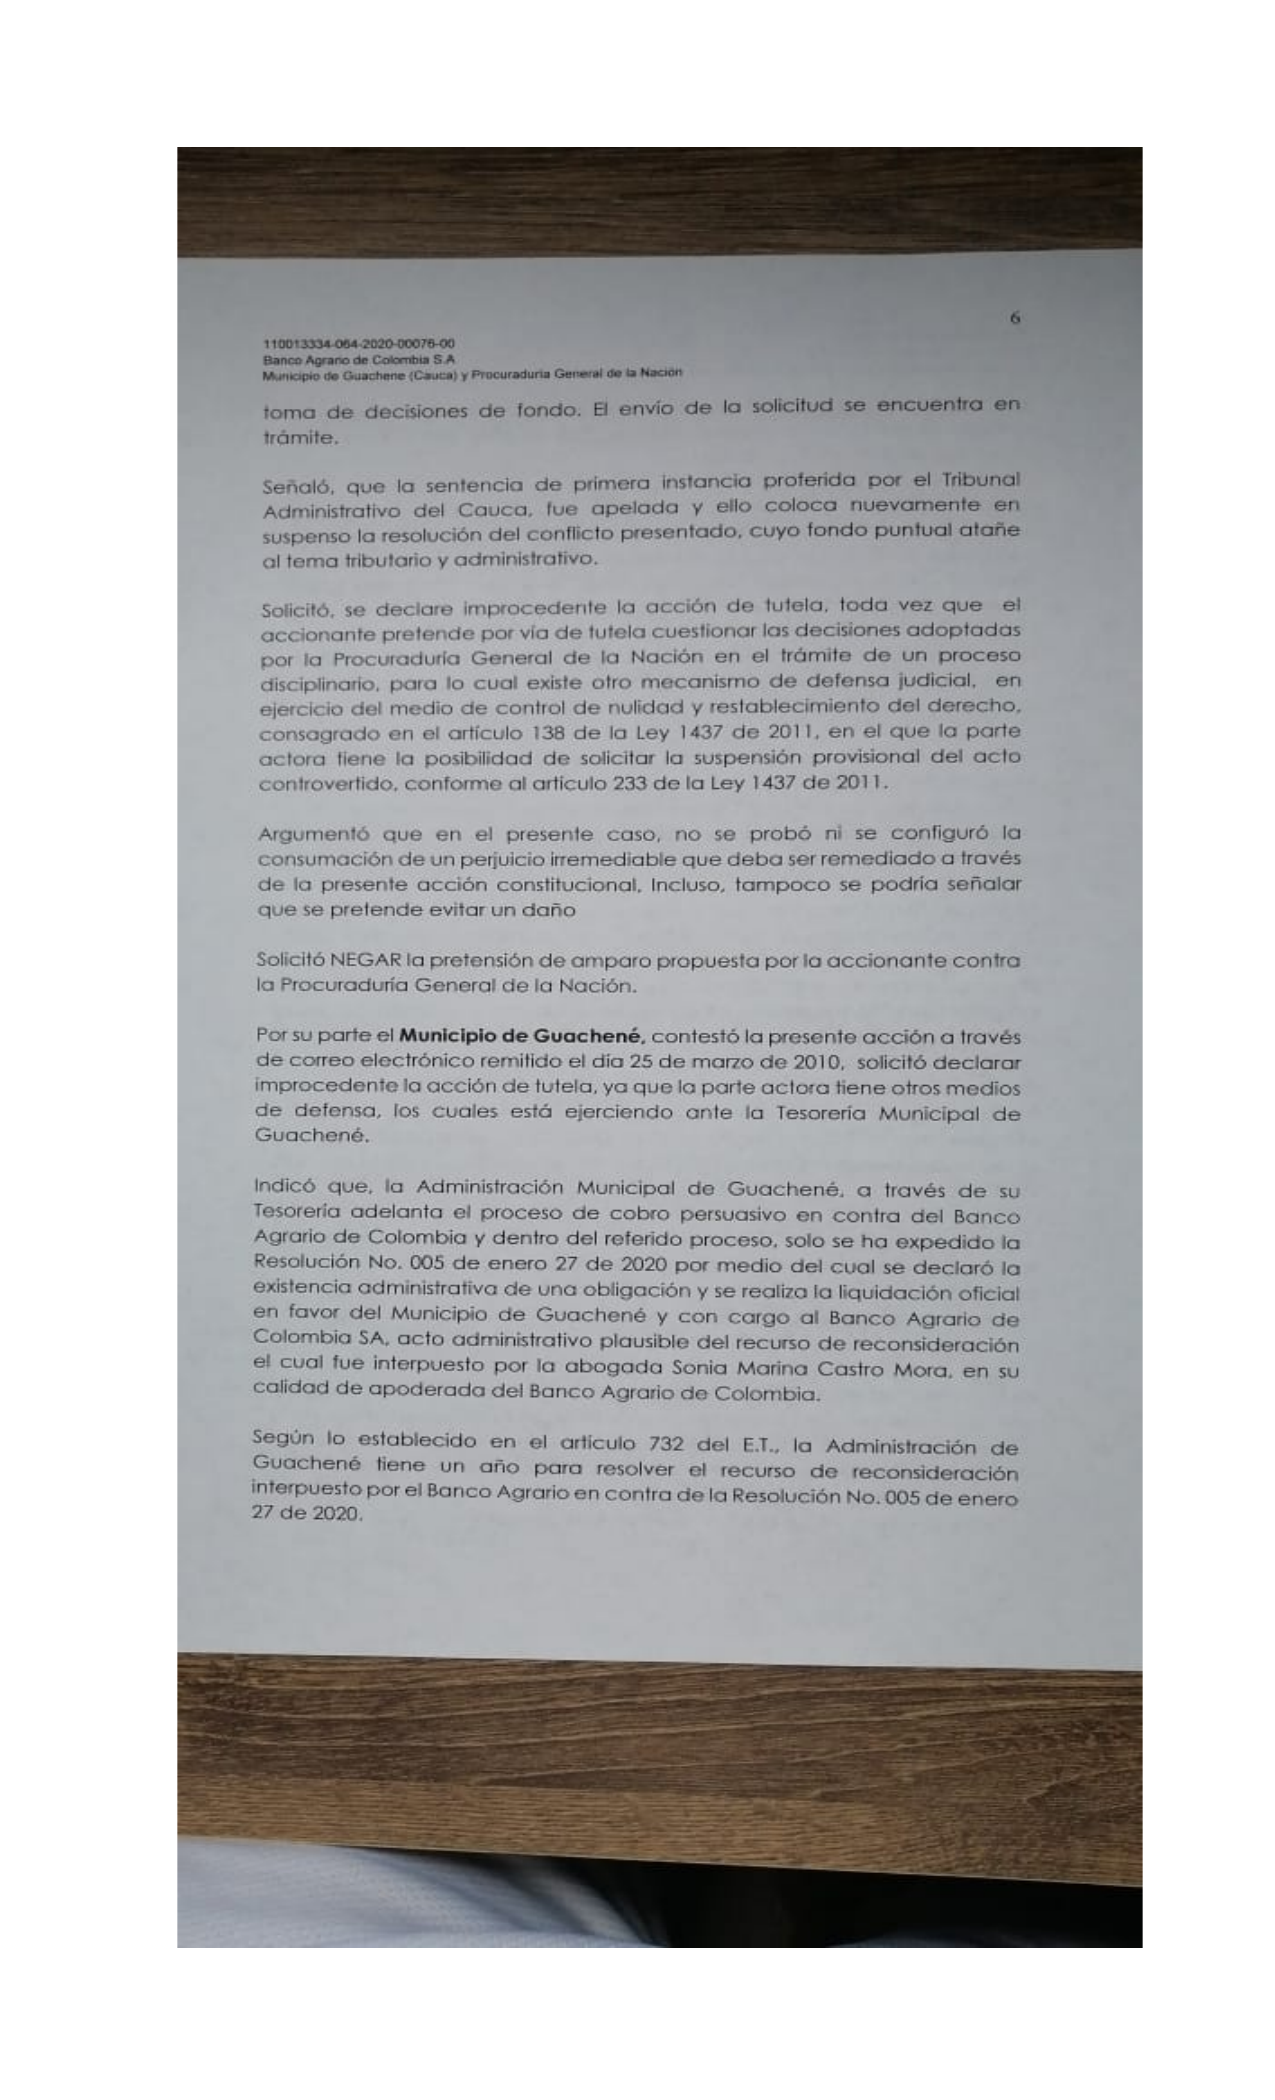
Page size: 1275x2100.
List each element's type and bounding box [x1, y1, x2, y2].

picture [177, 147, 1143, 1948]
